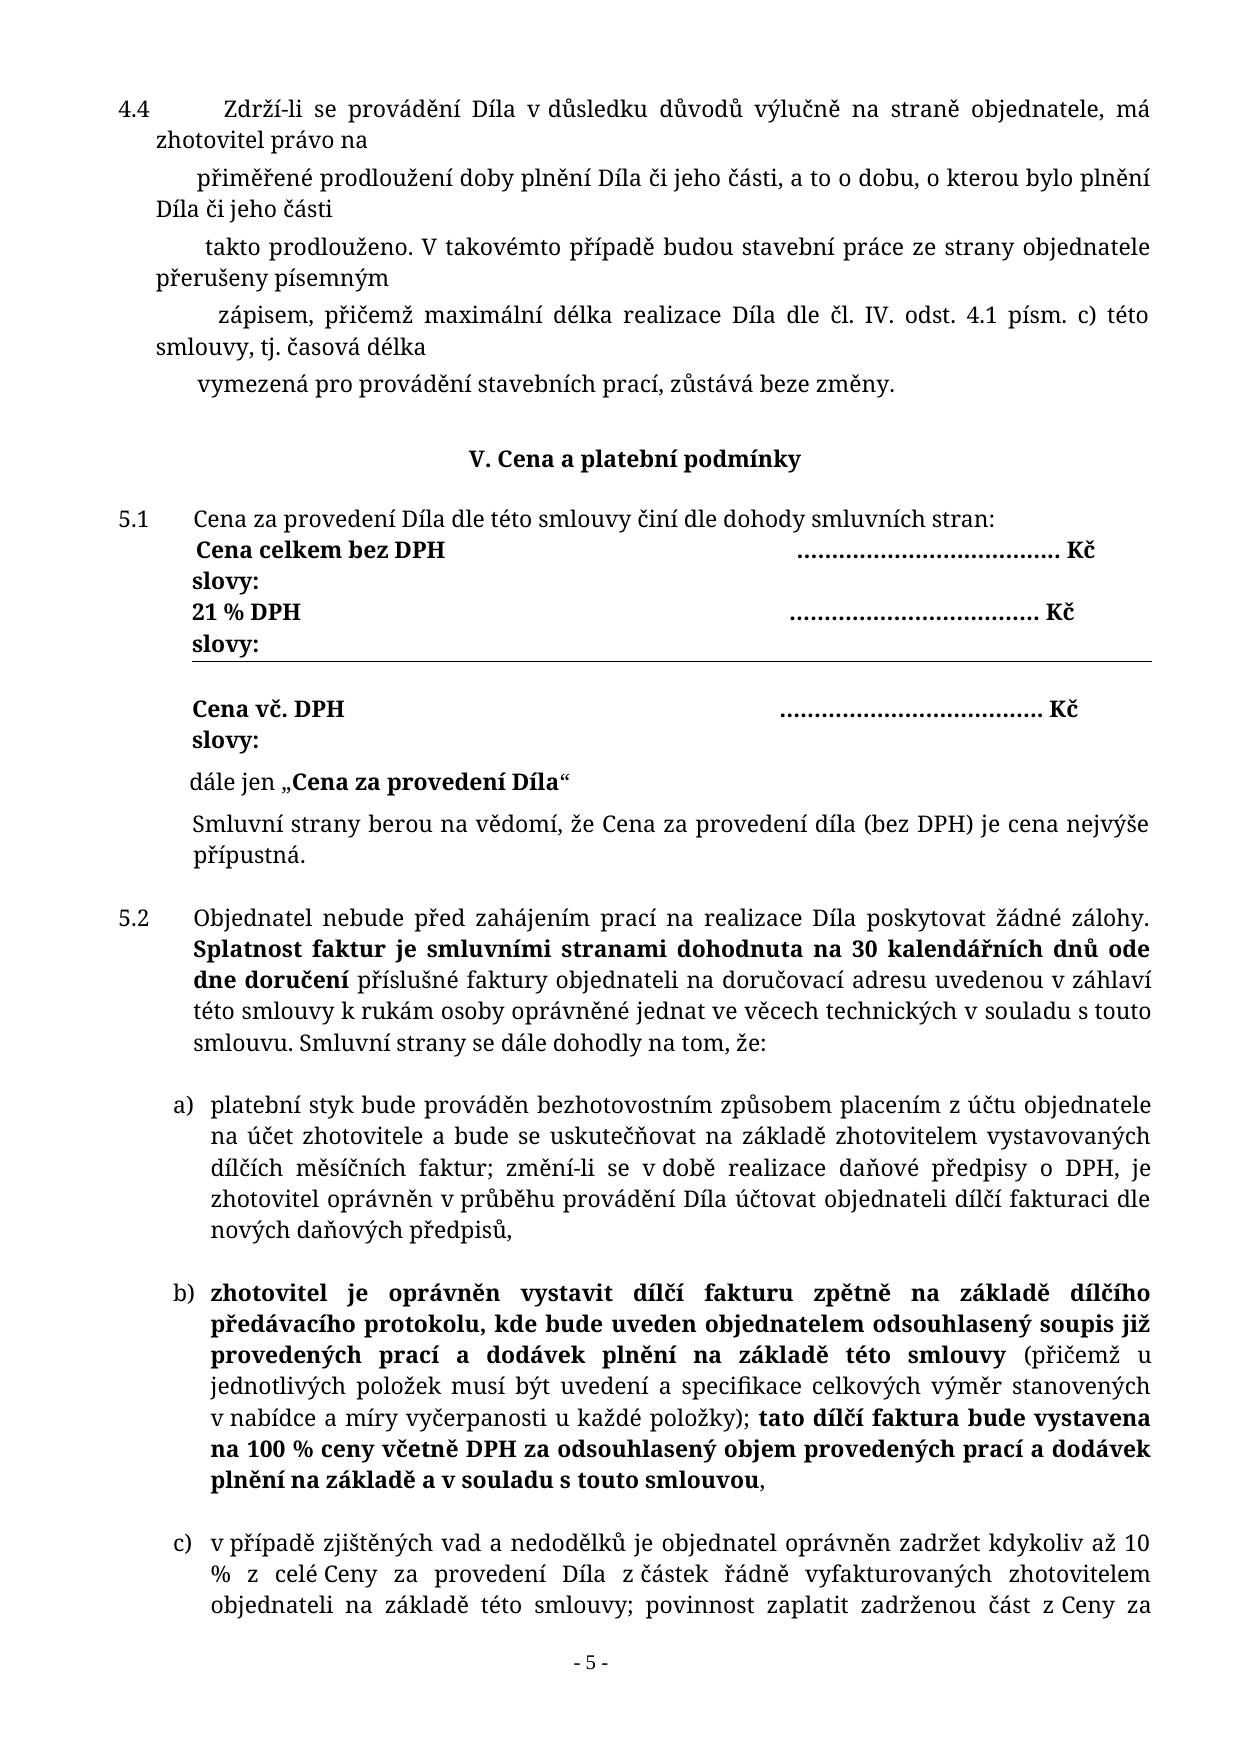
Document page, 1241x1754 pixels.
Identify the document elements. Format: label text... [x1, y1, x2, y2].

list slovy: [192, 724, 1152, 756]
text V. Cena a platební podmínky [118, 443, 1152, 474]
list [173, 1527, 1152, 1620]
list slovy: [192, 565, 1152, 596]
text takto prodlouženo. V takovémto případě budou stavební práce ze strany objednatele přerušeny písemným [156, 230, 1152, 293]
text vymezená pro provádění stavebních prací, zůstává beze změny. [156, 368, 1152, 399]
text dále jen „Cena za provedení Díla“ [177, 766, 1152, 797]
list Objednatel nebude před zahájením prací na realizace Díla poskytovat žádné zálohy. Splatnost faktur je smluvními stranami dohodnuta na 30 kalendářních dnů ode dne doručení příslušné faktury objednateli na doručovací adresu uvedenou v záhlaví této smlouvy k rukám osoby oprávněné jednat ve věcech technických v souladu s touto smlouvu. Smluvní strany se dále dohodly na tom, že: [118, 902, 1152, 1058]
list 21 % DPH ……………………………… Kč [192, 596, 1152, 628]
text Smluvní strany berou na vědomí, že Cena za provedení díla (bez DPH) je cena nejvýše přípustná. [177, 808, 1152, 870]
list Cena za provedení Díla dle této smlouvy činí dle dohody smluvních stran: [118, 503, 1152, 534]
list slovy: [192, 628, 1152, 661]
list Zdrží-li se provádění Díla v důsledku důvodů výlučně na straně objednatele, má zhotovitel právo na [118, 93, 1152, 155]
list zhotovitel je oprávněn vystavit dílčí fakturu zpětně na základě dílčího předávacího protokolu, kde bude uveden objednatelem odsouhlasený soupis již provedených prací a dodávek plnění na základě této smlouvy (přičemž u jednotlivých položek musí být uvedení a specifikace celkových výměr stanovených v nabídce a míry vyčerpanosti u každé položky); tato dílčí faktura bude vystavena na 100 % ceny včetně DPH za odsouhlasený objem provedených prací a dodávek plnění na základě a v souladu s touto smlouvou, [173, 1277, 1152, 1495]
text přiměřené prodloužení doby plnění Díla či jeho části, a to o dobu, o kterou bylo plnění Díla či jeho části [156, 162, 1152, 224]
list Cena vč. DPH ……………………………….. Kč [192, 693, 1152, 724]
text zápisem, přičemž maximální délka realizace Díla dle čl. IV. odst. 4.1 písm. c) této smlouvy, tj. časová délka [156, 299, 1152, 362]
list Cena celkem bez DPH ……………………………….. Kč [118, 534, 1152, 565]
list platební styk bude prováděn bezhotovostním způsobem placením z účtu objednatele na účet zhotovitele a bude se uskutečňovat na základě zhotovitelem vystavovaných dílčích měsíčních faktur; změní-li se v době realizace daňové předpisy o DPH, je zhotovitel oprávněn v průběhu provádění Díla účtovat objednateli dílčí fakturaci dle nových daňových předpisů, [173, 1089, 1152, 1245]
